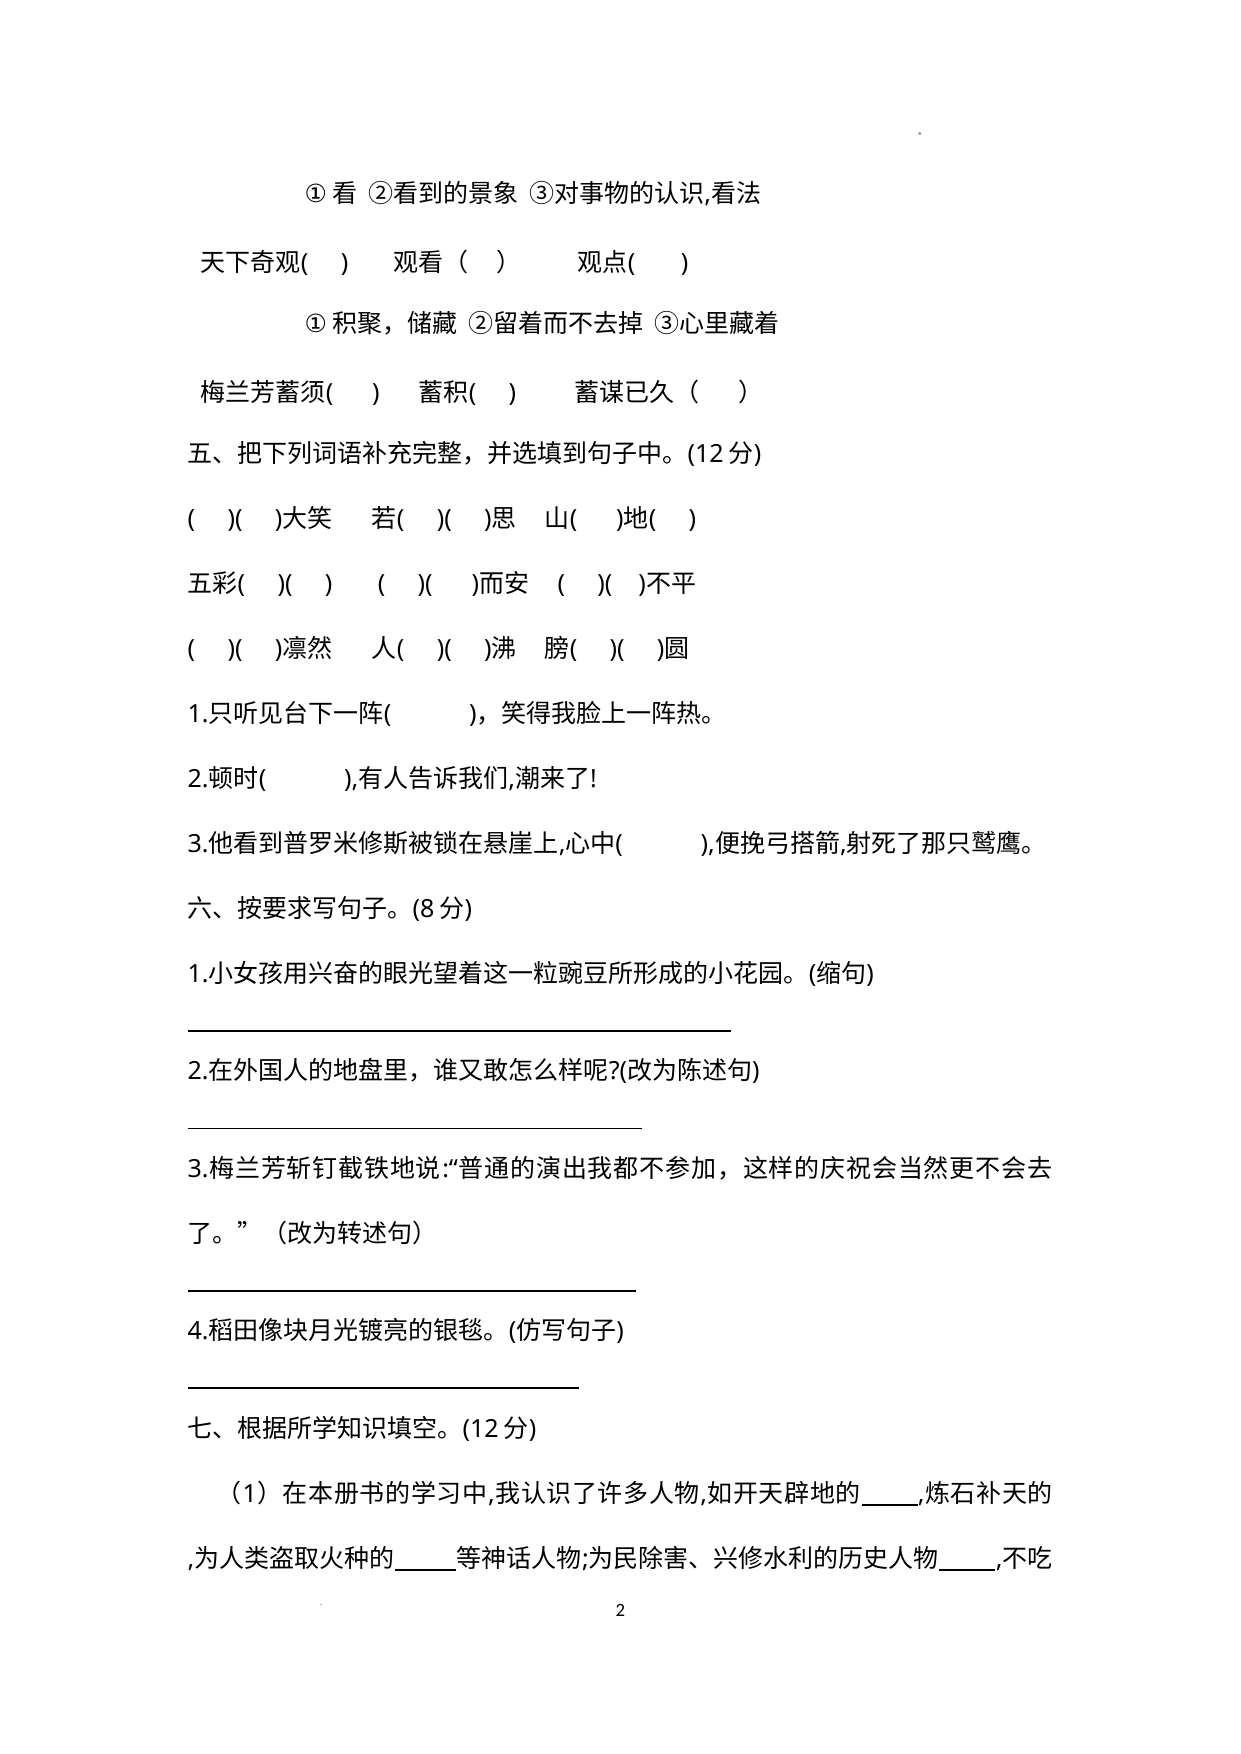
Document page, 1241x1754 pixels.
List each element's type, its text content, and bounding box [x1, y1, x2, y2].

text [187, 1459, 1053, 1589]
text 五、把下列词语补充完整，并选填到句子中。(12分) [187, 419, 1053, 484]
text 1.小女孩用兴奋的眼光望着这一粒豌豆所形成的小花园。(缩句) [187, 939, 1053, 1004]
text 3.他看到普罗米修斯被锁在悬崖上,心中( ),便挽弓搭箭,射死了那只鹫鹰。 [187, 809, 1053, 874]
text 五彩( )( ) ( )( )而安 ( )( )不平 [187, 549, 1053, 614]
text 2.顿时( ),有人告诉我们,潮来了! [187, 744, 1053, 809]
text 4.稻田像块月光镀亮的银毯。(仿写句子) [187, 1296, 1053, 1361]
text 3.梅兰芳斩钉截铁地说:“普通的演出我都不参加，这样的庆祝会当然更不会去了。”（改为转述句） [187, 1134, 1053, 1264]
text ( )( )大笑 若( )( )思 山( )地( ) [187, 484, 1053, 549]
text 六、按要求写句子。(8分) [187, 874, 1053, 939]
text ( )( )凛然 人( )( )沸 膀( )( )圆 [187, 614, 1053, 679]
text 梅兰芳蓄须( ) 蓄积( ) 蓄谋已久（ ） [187, 354, 1053, 419]
text 天下奇观( ) 观看（ ） 观点( ) [187, 224, 1053, 289]
text ①看 ②看到的景象 ③对事物的认识,看法 [187, 159, 1053, 224]
text 七、根据所学知识填空。(12分) [187, 1394, 1053, 1459]
text 2.在外国人的地盘里，谁又敢怎么样呢?(改为陈述句) [187, 1036, 1053, 1101]
text ①积聚，储藏 ②留着而不去掉 ③心里藏着 [187, 289, 1053, 354]
text 1.只听见台下一阵( )，笑得我脸上一阵热。 [187, 679, 1053, 744]
